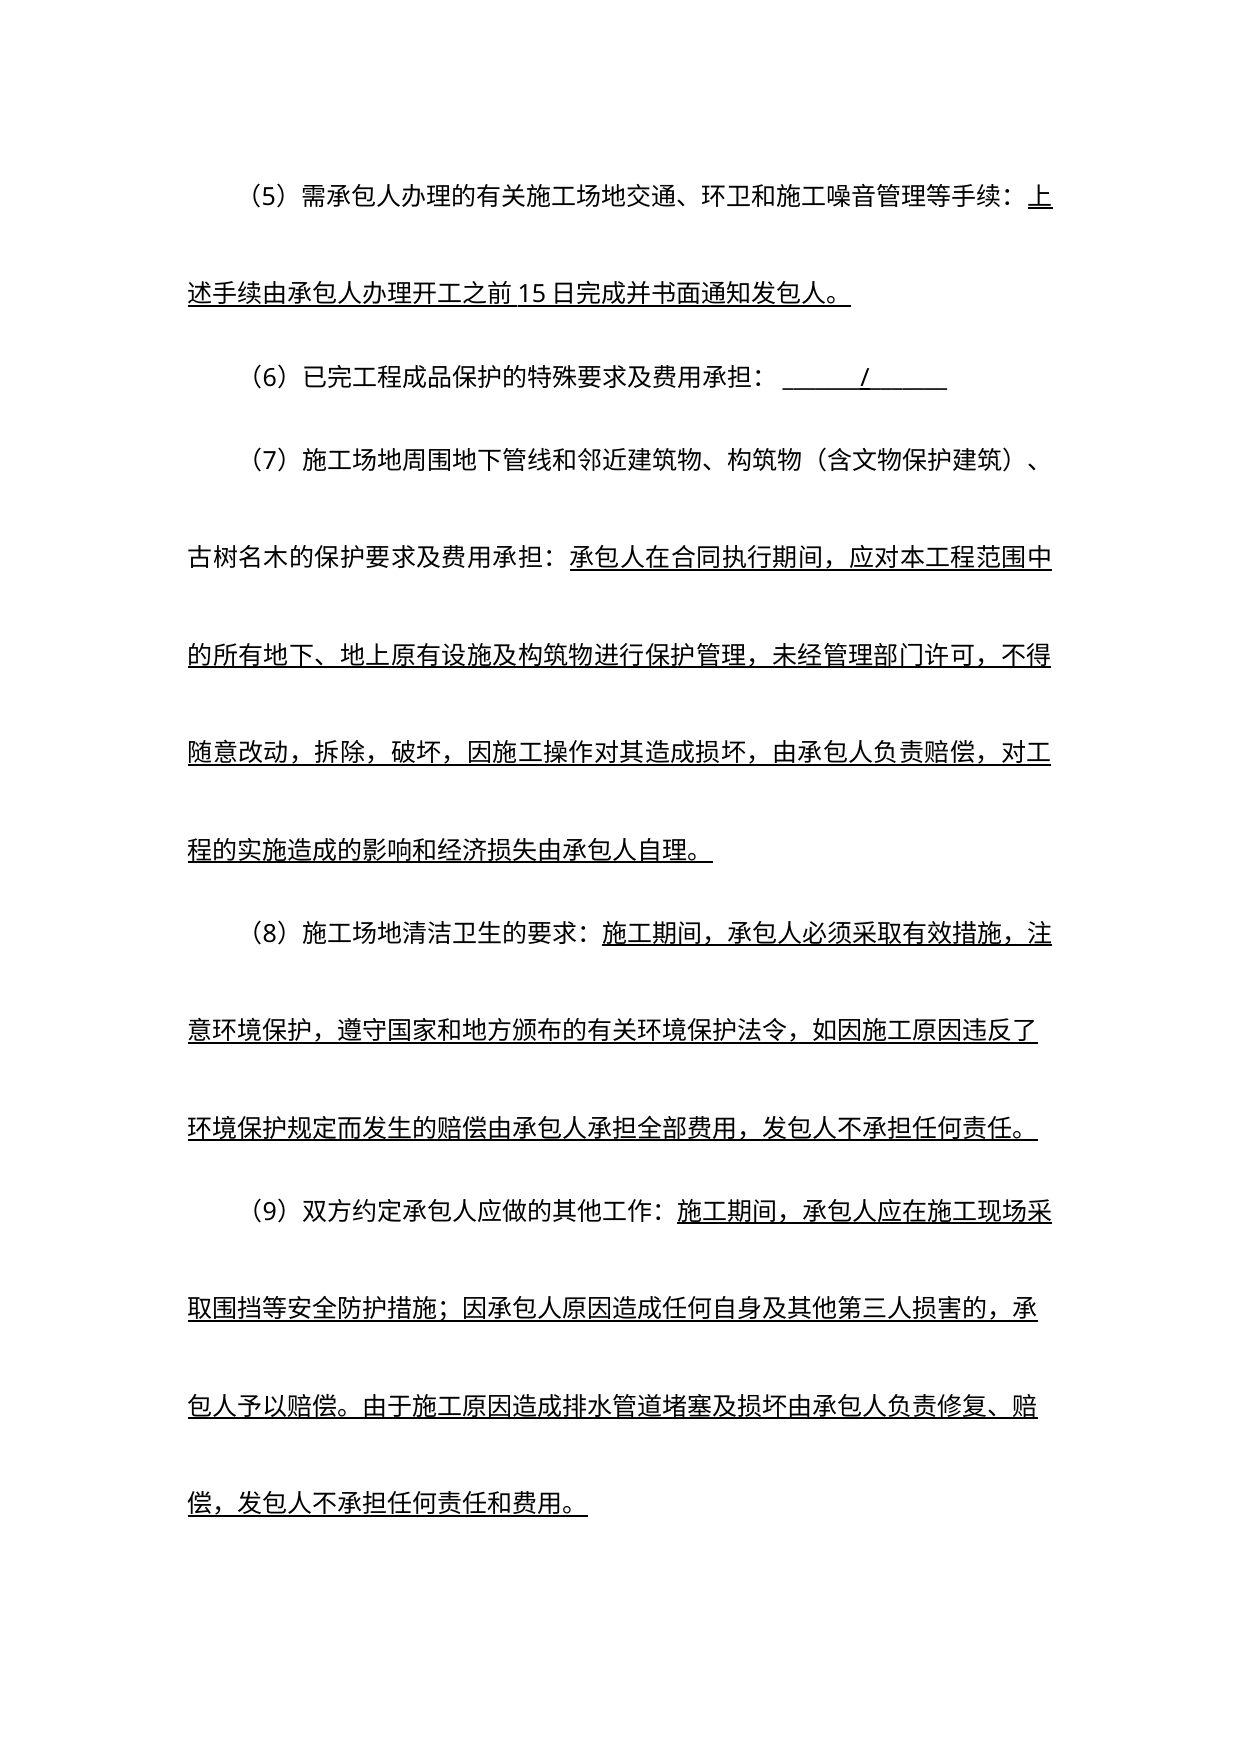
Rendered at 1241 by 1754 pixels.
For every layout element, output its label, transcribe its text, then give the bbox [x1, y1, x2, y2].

text （9）双方约定承包人应做的其他工作：施工期间，承包人应在施工现场采取围挡等安全防护措施；因承包人原因造成任何自身及其他第三人损害的，承包人予以赔偿。由于施工原因造成排水管道堵塞及损坏由承包人负责修复、赔偿，发包人不承担任何责任和费用。 [187, 1177, 1053, 1534]
text （8）施工场地清洁卫生的要求：施工期间，承包人必须采取有效措施，注意环境保护，遵守国家和地方颁布的有关环境保护法令，如因施工原因违反了环境保护规定而发生的赔偿由承包人承担全部费用，发包人不承担任何责任。 [187, 899, 1053, 1159]
text （5）需承包人办理的有关施工场地交通、环卫和施工噪音管理等手续：上述手续由承包人办理开工之前15日完成并书面通知发包人。 [187, 162, 1053, 324]
text （7）施工场地周围地下管线和邻近建筑物、构筑物（含文物保护建筑）、古树名木的保护要求及费用承担：承包人在合同执行期间，应对本工程范围中的所有地下、地上原有设施及构筑物进行保护管理，未经管理部门许可，不得随意改动，拆除，破坏，因施工操作对其造成损坏，由承包人负责赔偿，对工程的实施造成的影响和经济损失由承包人自理。 [187, 426, 1053, 881]
text （6）已完工程成品保护的特殊要求及费用承担： _______/_______ [187, 343, 1053, 408]
